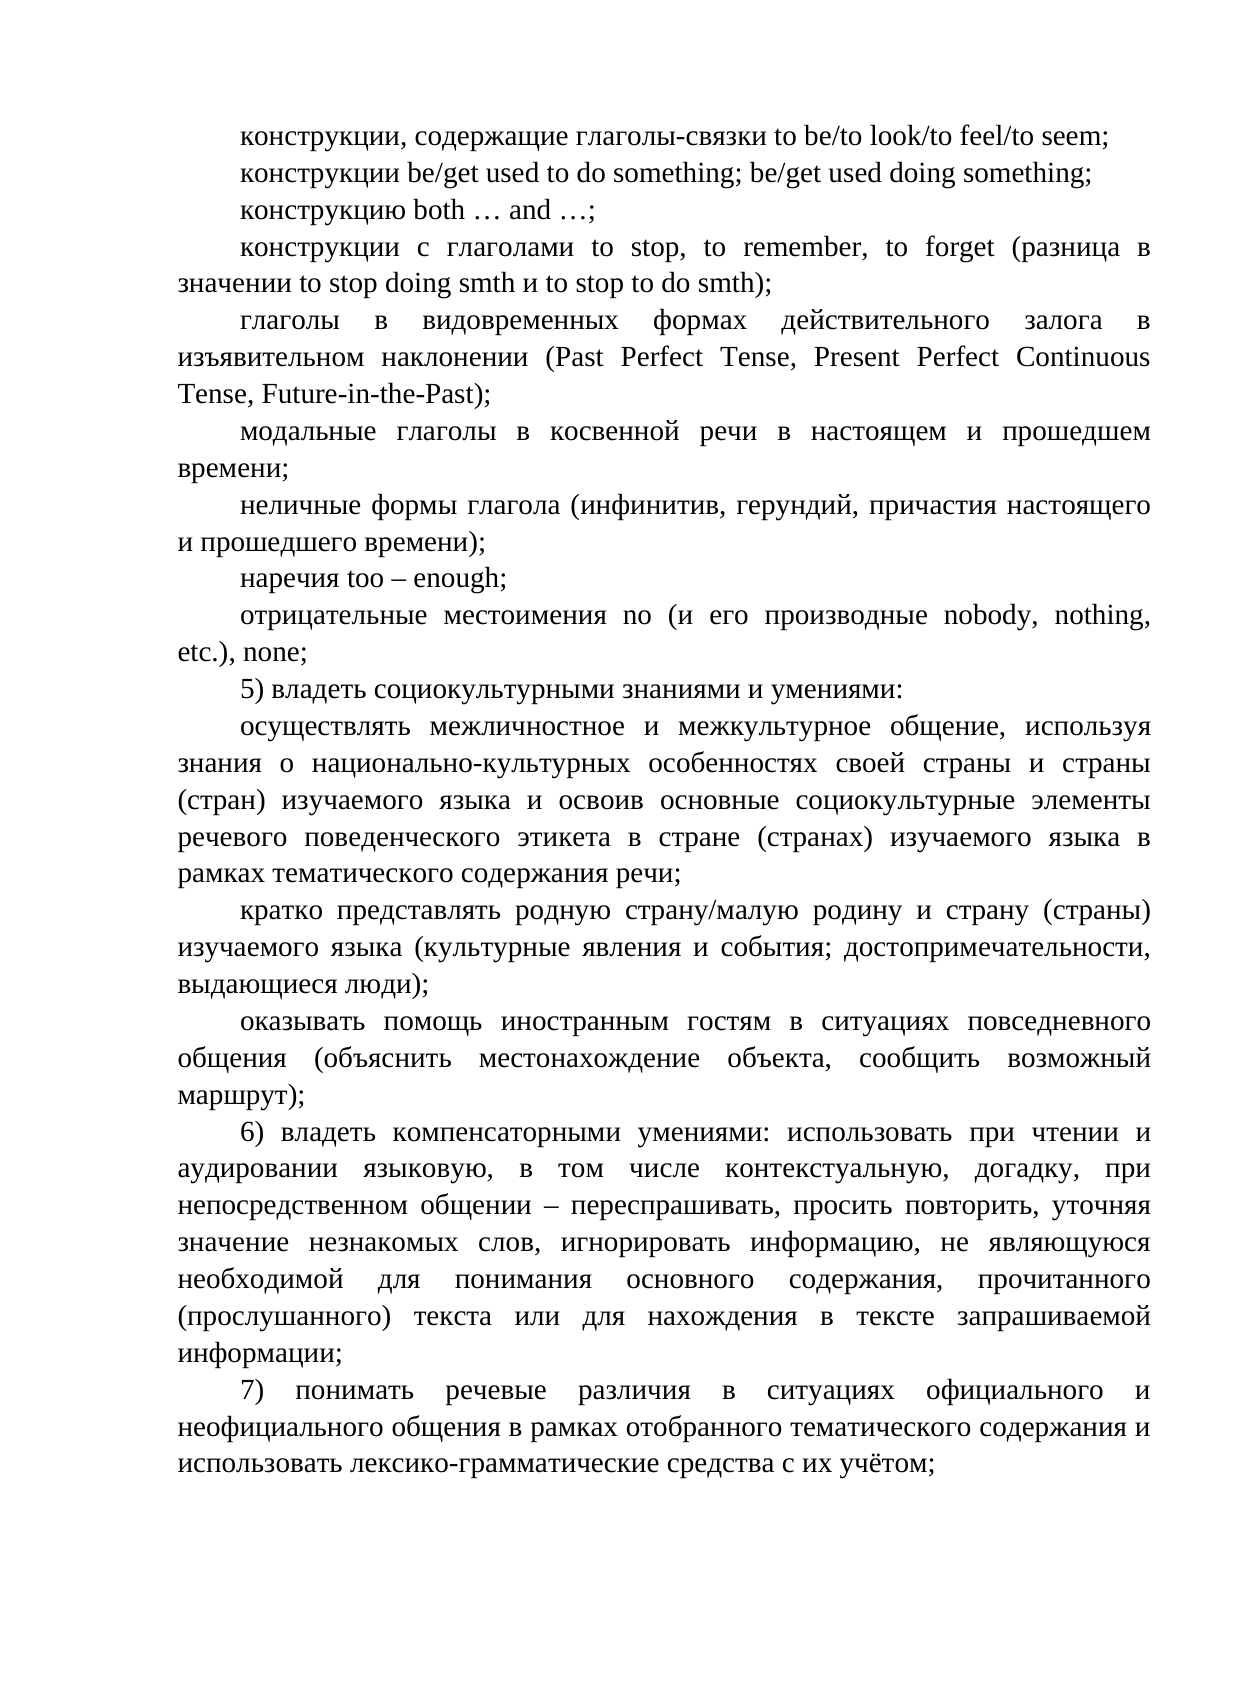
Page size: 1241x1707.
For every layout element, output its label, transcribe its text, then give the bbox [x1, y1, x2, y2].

text модальные глаголы в косвенной речи в настоящем и прошедшем времени; [177, 413, 1152, 483]
text кратко представлять родную страну/малую родину и страну (страны) изучаемого языка (культурные явления и события; достопримечательности, выдающиеся люди); [177, 892, 1152, 1000]
text 5) владеть социокультурными знаниями и умениями: [177, 671, 1152, 705]
text отрицательные местоимения no (и его производные nobody, nothing, etc.), none; [177, 597, 1152, 668]
text наречия too – enough; [177, 561, 1152, 594]
text конструкцию both … and …; [177, 192, 1152, 225]
text конструкции be/get used to do something; be/get used doing something; [177, 155, 1152, 188]
text 7) понимать речевые различия в ситуациях официального и неофициального общения в рамках отобранного тематического содержания и использовать лексико-грамматические средства с их учётом; [177, 1372, 1152, 1479]
text неличные формы глагола (инфинитив, герундий, причастия настоящего и прошедшего времени); [177, 487, 1152, 557]
text осуществлять межличностное и межкультурное общение, используя знания о национально-культурных особенностях своей страны и страны (стран) изучаемого языка и освоив основные социокультурные элементы речевого поведенческого этикета в стране (странах) изучаемого языка в рамках тематического содержания речи; [177, 708, 1152, 889]
text конструкции c глаголами to stop, to remember, to forget (разница в значении to stop doing smth и to stop to do smth); [177, 229, 1152, 299]
text конструкции, содержащие глаголы-связки to be/to look/to feel/to seem; [177, 118, 1152, 152]
text оказывать помощь иностранным гостям в ситуациях повседневного общения (объяснить местонахождение объекта, сообщить возможный маршрут); [177, 1003, 1152, 1110]
text 6) владеть компенсаторными умениями: использовать при чтении и аудировании языковую, в том числе контекстуальную, догадку, при непосредственном общении – переспрашивать, просить повторить, уточняя значение незнакомых слов, игнорировать информацию, не являющуюся необходимой для понимания основного содержания, прочитанного (прослушанного) текста или для нахождения в тексте запрашиваемой информации; [177, 1114, 1152, 1368]
text глаголы в видовременных формах действительного залога в изъявительном наклонении (Past Perfect Tense, Present Perfect Continuous Tense, Future-in-the-Past); [177, 302, 1152, 410]
